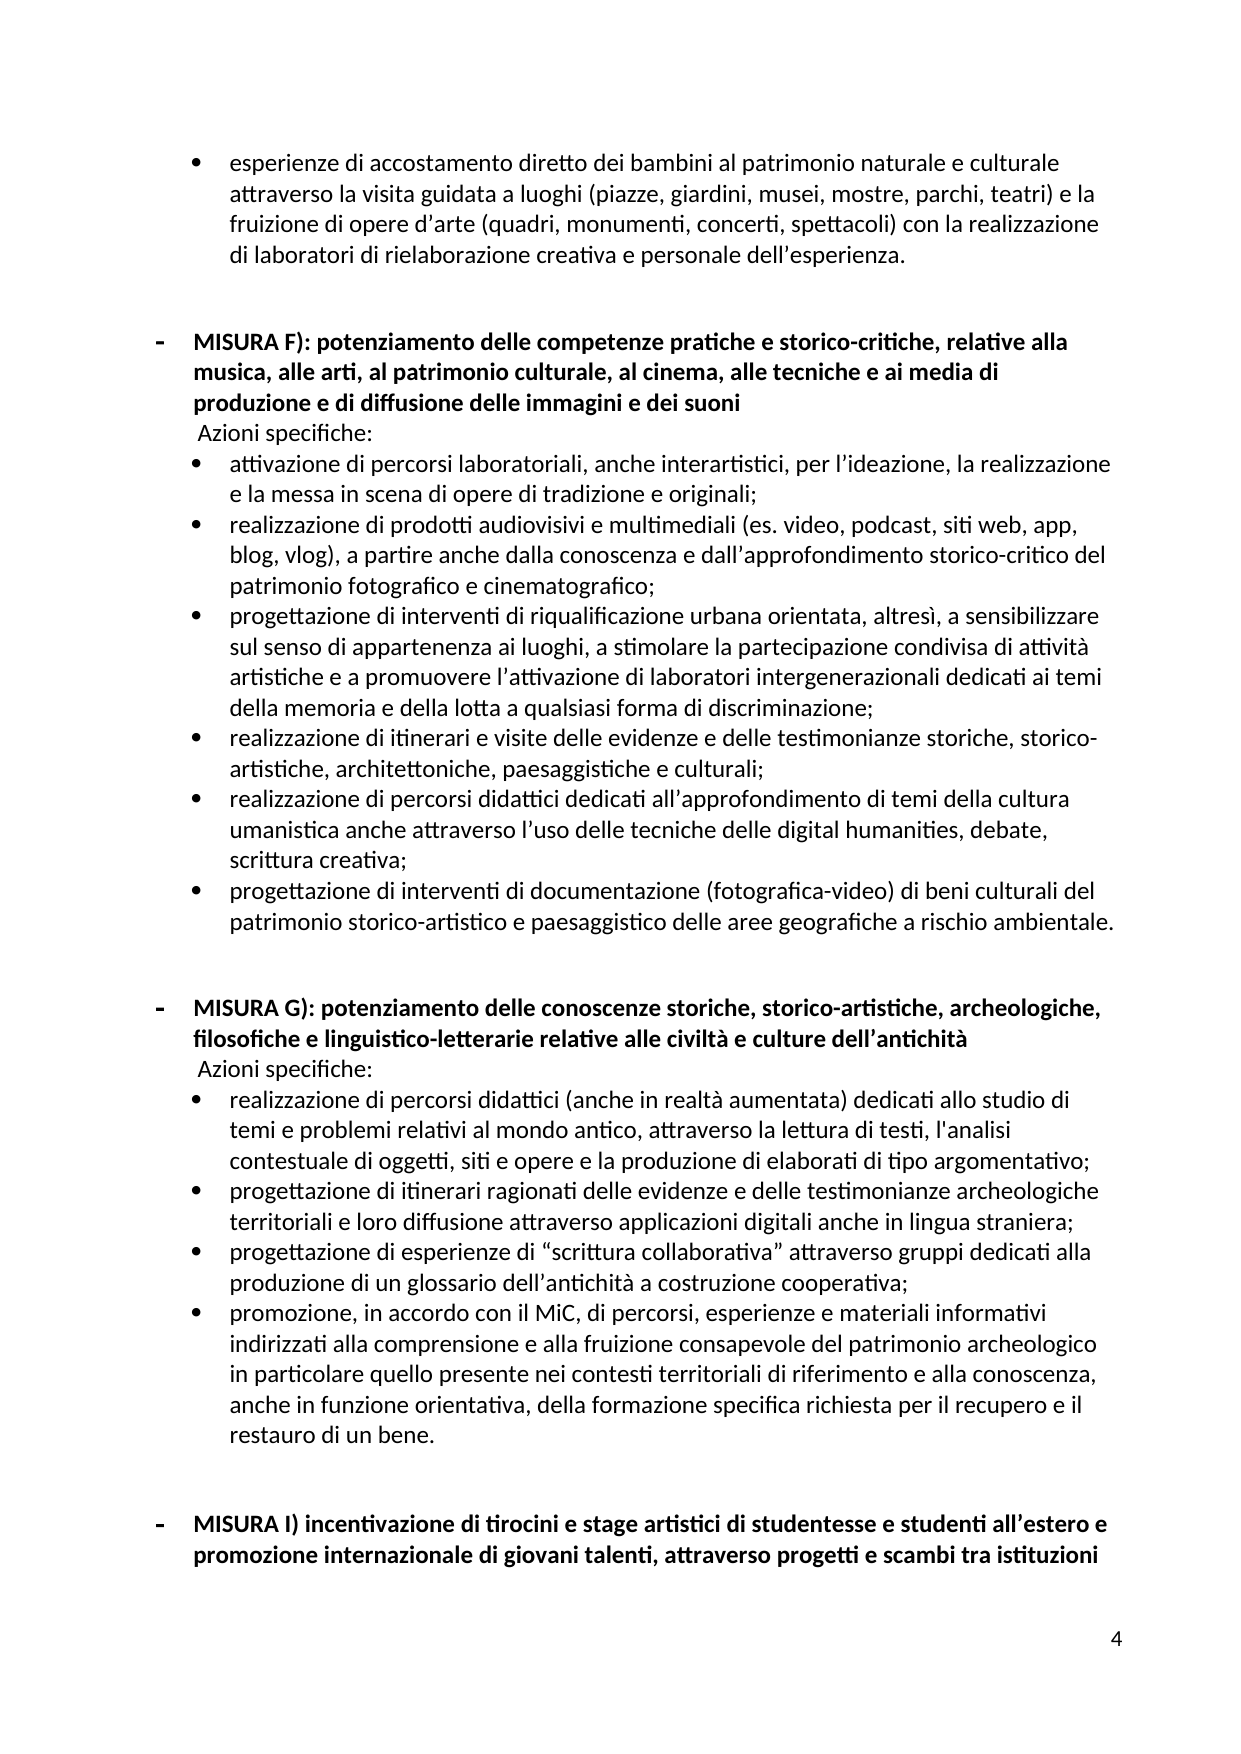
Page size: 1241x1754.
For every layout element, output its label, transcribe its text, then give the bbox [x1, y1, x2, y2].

list progettazione di interventi di documentazione (fotografica-video) di beni culturali del patrimonio storico-artistico e paesaggistico delle aree geografiche a rischio ambientale. [192, 875, 1122, 936]
list realizzazione di percorsi didattici (anche in realtà aumentata) dedicati allo studio di temi e problemi relativi al mondo antico, attraverso la lettura di testi, l'analisi contestuale di oggetti, siti e opere e la produzione di elaborati di tipo argomentativo; [192, 1084, 1122, 1175]
list promozione, in accordo con il MiC, di percorsi, esperienze e materiali informativi indirizzati alla comprensione e alla fruizione consapevole del patrimonio archeologico in particolare quello presente nei contesti territoriali di riferimento e alla conoscenza, anche in funzione orientativa, della formazione specifica richiesta per il recupero e il restauro di un bene. [192, 1297, 1122, 1450]
text Azioni specifiche: [192, 1053, 1122, 1084]
list MISURA F): potenziamento delle competenze pratiche e storico-critiche, relative alla musica, alle arti, al patrimonio culturale, al cinema, alle tecniche e ai media di produzione e di diffusione delle immagini e dei suoni [156, 326, 1122, 417]
list realizzazione di prodotti audiovisivi e multimediali (es. video, podcast, siti web, app, blog, vlog), a partire anche dalla conoscenza e dall’approfondimento storico-critico del patrimonio fotografico e cinematografico; [192, 509, 1122, 600]
list progettazione di interventi di riqualificazione urbana orientata, altresì, a sensibilizzare sul senso di appartenenza ai luoghi, a stimolare la partecipazione condivisa di attività artistiche e a promuovere l’attivazione di laboratori intergenerazionali dedicati ai temi della memoria e della lotta a qualsiasi forma di discriminazione; [192, 600, 1122, 722]
list progettazione di itinerari ragionati delle evidenze e delle testimonianze archeologiche territoriali e loro diffusione attraverso applicazioni digitali anche in lingua straniera; [192, 1175, 1122, 1236]
list realizzazione di itinerari e visite delle evidenze e delle testimonianze storiche, storico-artistiche, architettoniche, paesaggistiche e culturali; [192, 722, 1122, 783]
list progettazione di esperienze di “scrittura collaborativa” attraverso gruppi dedicati alla produzione di un glossario dell’antichità a costruzione cooperativa; [192, 1236, 1122, 1297]
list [156, 1508, 1122, 1569]
list realizzazione di percorsi didattici dedicati all’approfondimento di temi della cultura umanistica anche attraverso l’uso delle tecniche delle digital humanities, debate, scrittura creativa; [192, 783, 1122, 875]
list attivazione di percorsi laboratoriali, anche interartistici, per l’ideazione, la realizzazione e la messa in scena di opere di tradizione e originali; [192, 448, 1122, 509]
list esperienze di accostamento diretto dei bambini al patrimonio naturale e culturale attraverso la visita guidata a luoghi (piazze, giardini, musei, mostre, parchi, teatri) e la fruizione di opere d’arte (quadri, monumenti, concerti, spettacoli) con la realizzazione di laboratori di rielaborazione creativa e personale dell’esperienza. [192, 148, 1122, 270]
list MISURA G): potenziamento delle conoscenze storiche, storico-artistiche, archeologiche, filosofiche e linguistico-letterarie relative alle civiltà e culture dell’antichità [156, 992, 1122, 1053]
text Azioni specifiche: [192, 417, 1122, 448]
